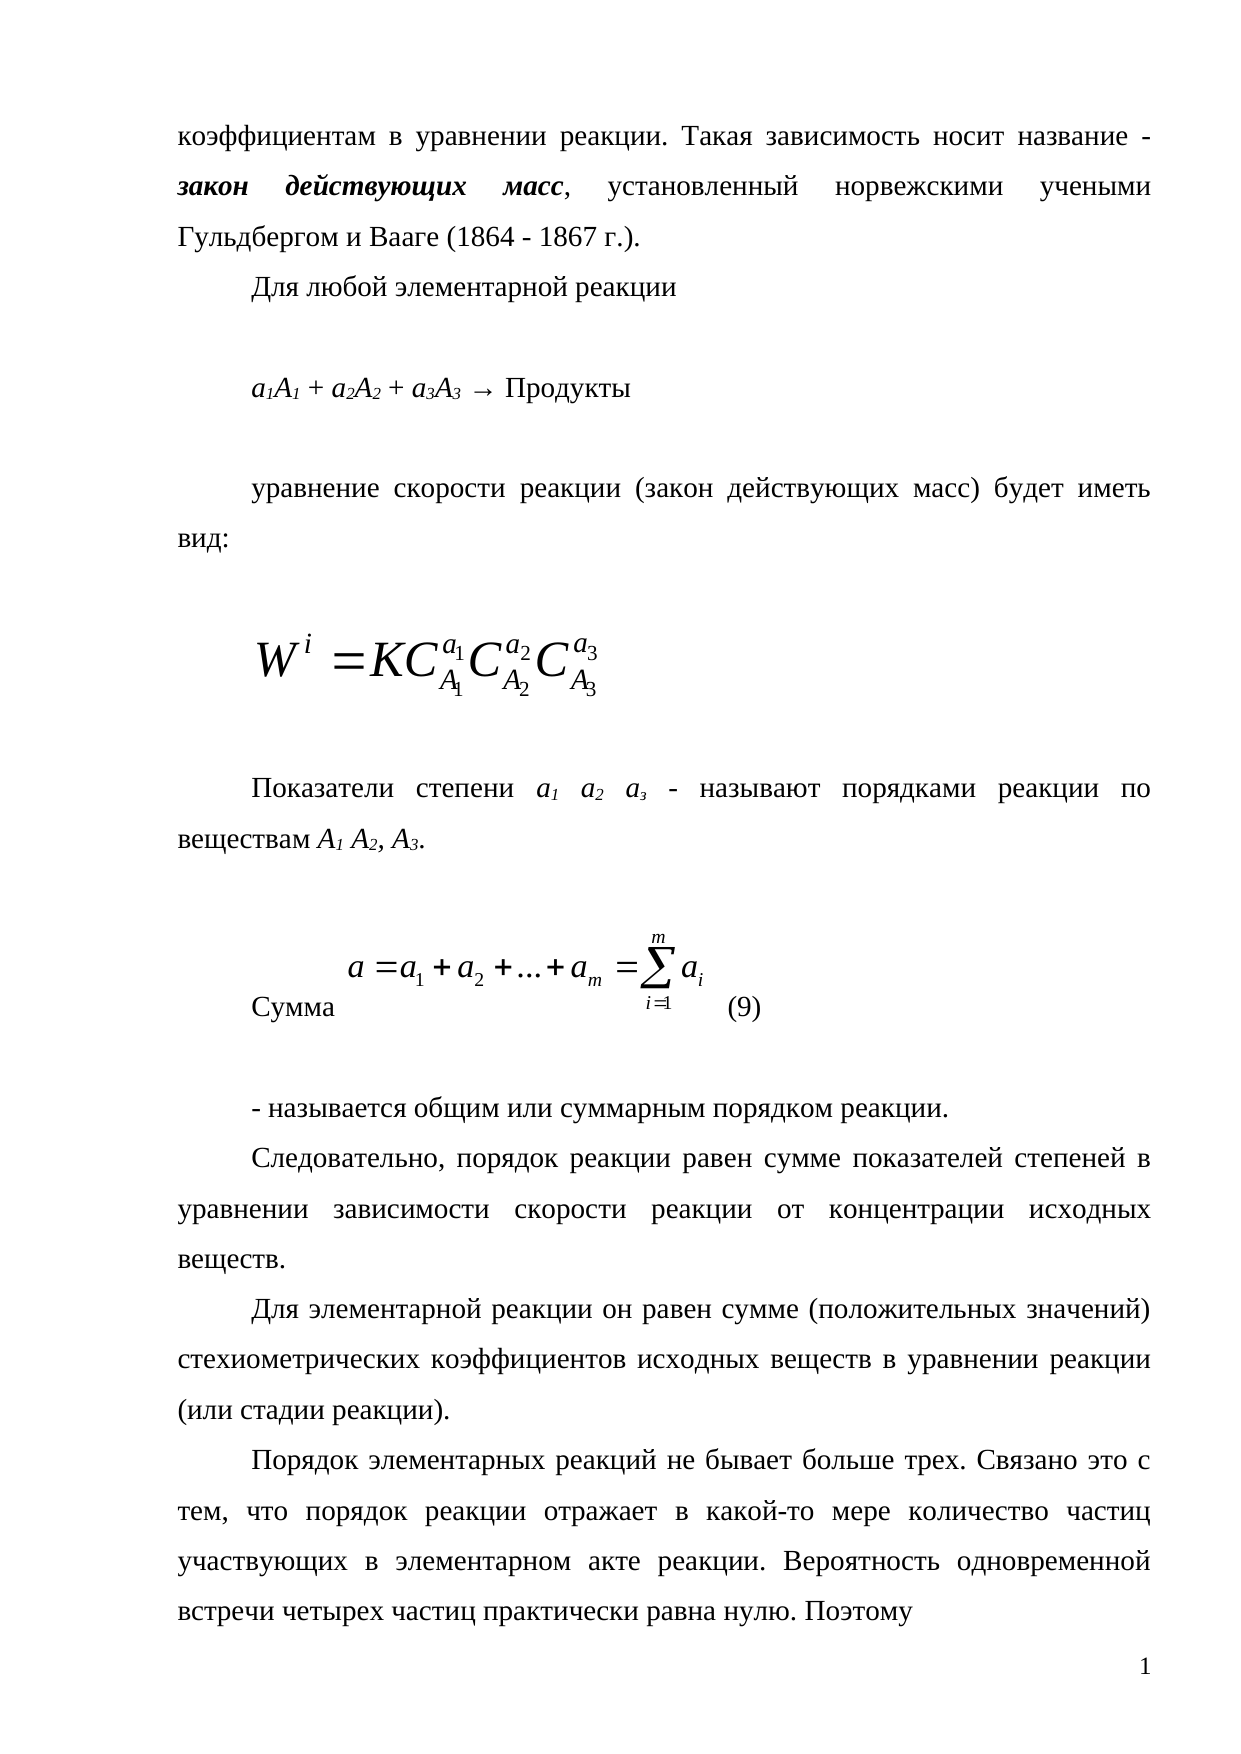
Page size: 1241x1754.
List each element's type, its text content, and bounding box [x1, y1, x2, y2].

text Порядок элементарных реакций не бывает больше трех. Связано это с тем, что порядок реакции отражает в какой-то мере количество частиц участвующих в элементарном акте реакции. Вероятность одновременной встречи четырех частиц практически равна нулю. Поэтому [177, 1442, 1152, 1627]
text Показатели степени а1 а2 аз - называют порядками реакции по веществам А1 А2, А3. [177, 770, 1152, 854]
text а1А1 + а2А2 + а3А3 → Продукты [177, 370, 1152, 403]
text - называется общим или суммарным порядком реакции. [177, 1090, 1152, 1124]
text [177, 118, 1152, 252]
text Для любой элементарной реакции [177, 269, 1152, 303]
text Для элементарной реакции он равен сумме (положительных значений) стехиометрических коэффициентов исходных веществ в уравнении реакции (или стадии реакции). [177, 1291, 1152, 1426]
text Следовательно, порядок реакции равен сумме показателей степеней в уравнении зависимости скорости реакции от концентрации исходных веществ. [177, 1140, 1152, 1274]
text Сумма (9) [177, 921, 1152, 1023]
text уравнение скорости реакции (закон действующих масс) будет иметь вид: [177, 470, 1152, 554]
